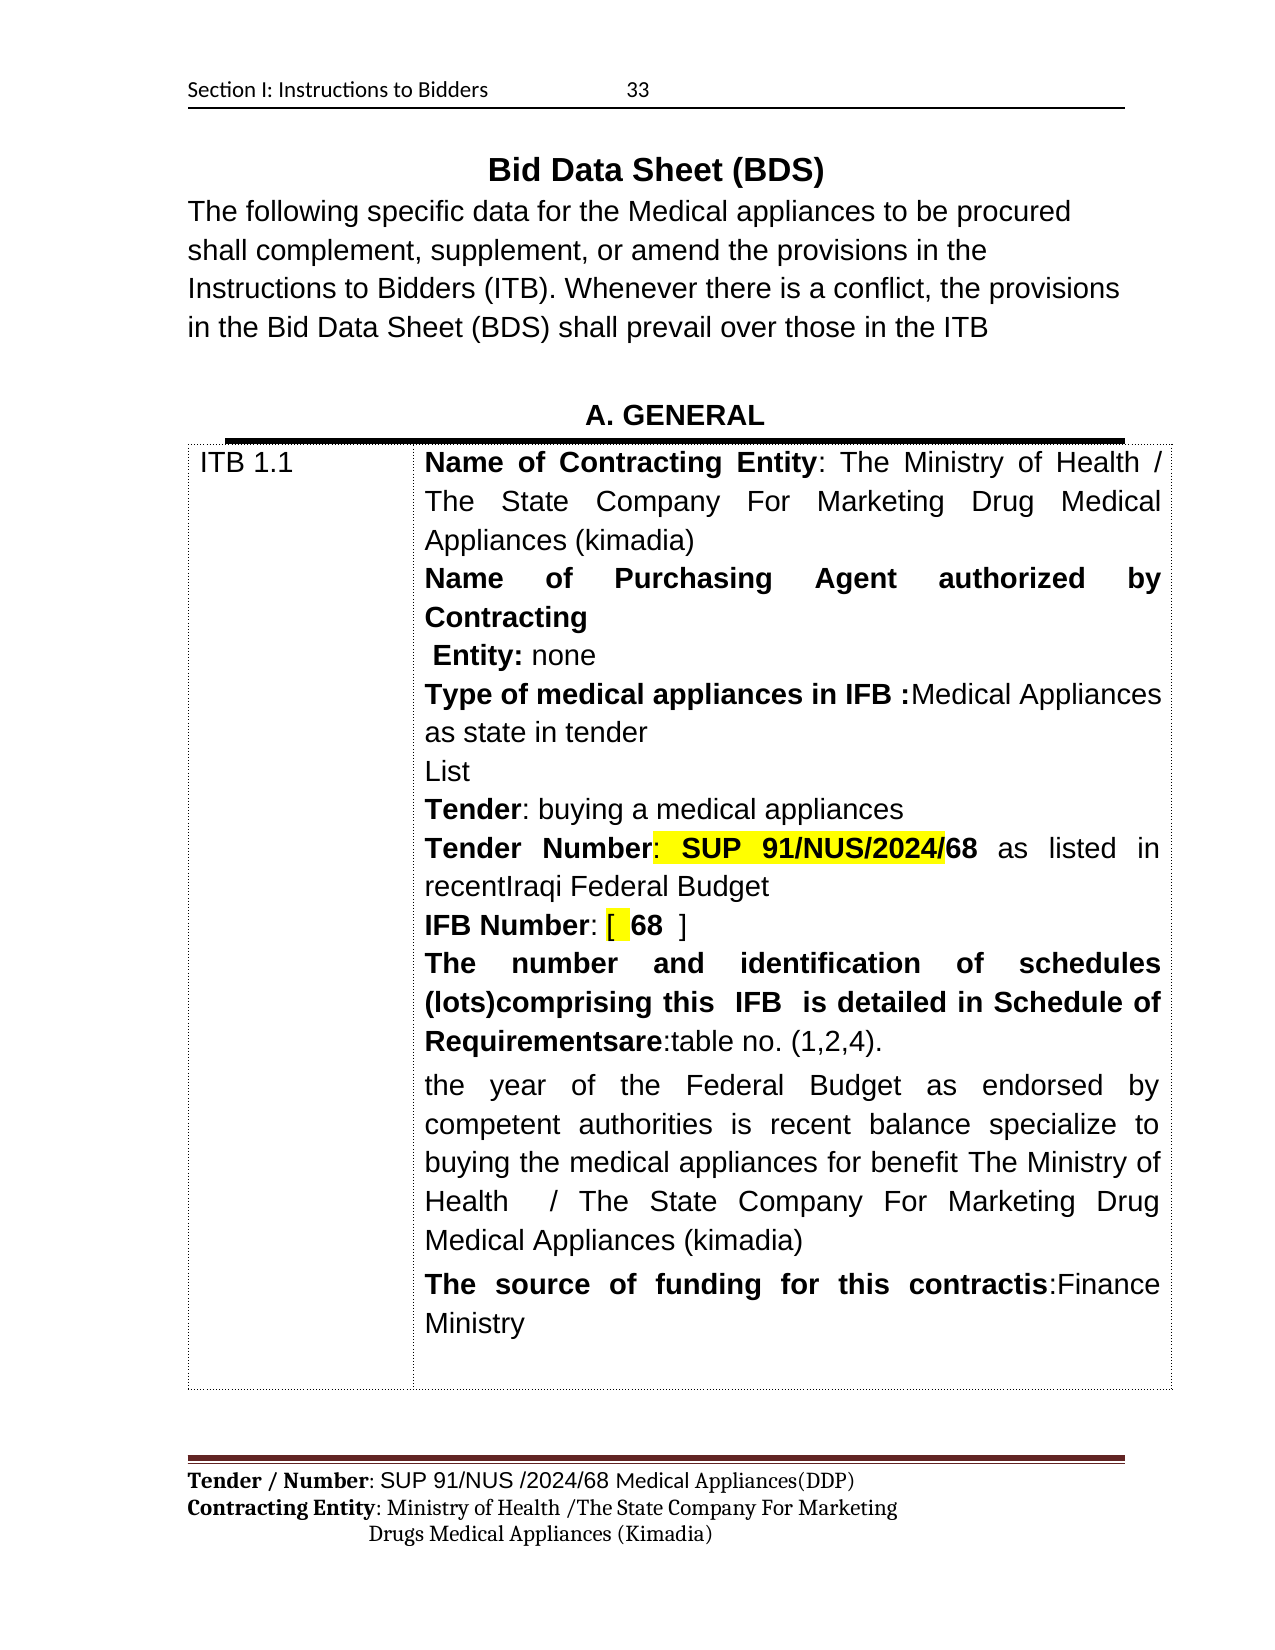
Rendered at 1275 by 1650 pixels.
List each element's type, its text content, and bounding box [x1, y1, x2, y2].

table_header ITB 1.1 [188, 444, 413, 1389]
table_header Name of Contracting Entity: The Ministry of Health / The State Company For Marketing Drug Medical Appliances (kimadia) Name of Purchasing Agent authorized by Contracting Entity: none Type of medical appliances in IFB :Medical Appliances as state in tender List Tender: buying a medical appliances Tender Number: SUP 91/NUS/2024/68 as listed in recentIraqi Federal Budget IFB Number: [ 68 ] The number and identification of schedules (lots)comprising this IFB is detailed in Schedule of Requirementsare:table no. (1,2,4). the year of the Federal Budget as endorsed by competent authorities is recent balance specialize to buying the medical appliances for benefit The Ministry of Health / The State Company For Marketing Drug Medical Appliances (kimadia) The source of funding for this contractis:Finance Ministry [413, 444, 1172, 1389]
text Bid Data Sheet (BDS) [187, 150, 1125, 188]
list GENERAL [225, 398, 1125, 438]
text The following specific data for the Medical appliances to be procured shall complement, supplement, or amend the provisions in the Instructions to Bidders (ITB). Whenever there is a conflict, the provisions in the Bid Data Sheet (BDS) shall prevail over those in the ITB [187, 194, 1125, 343]
